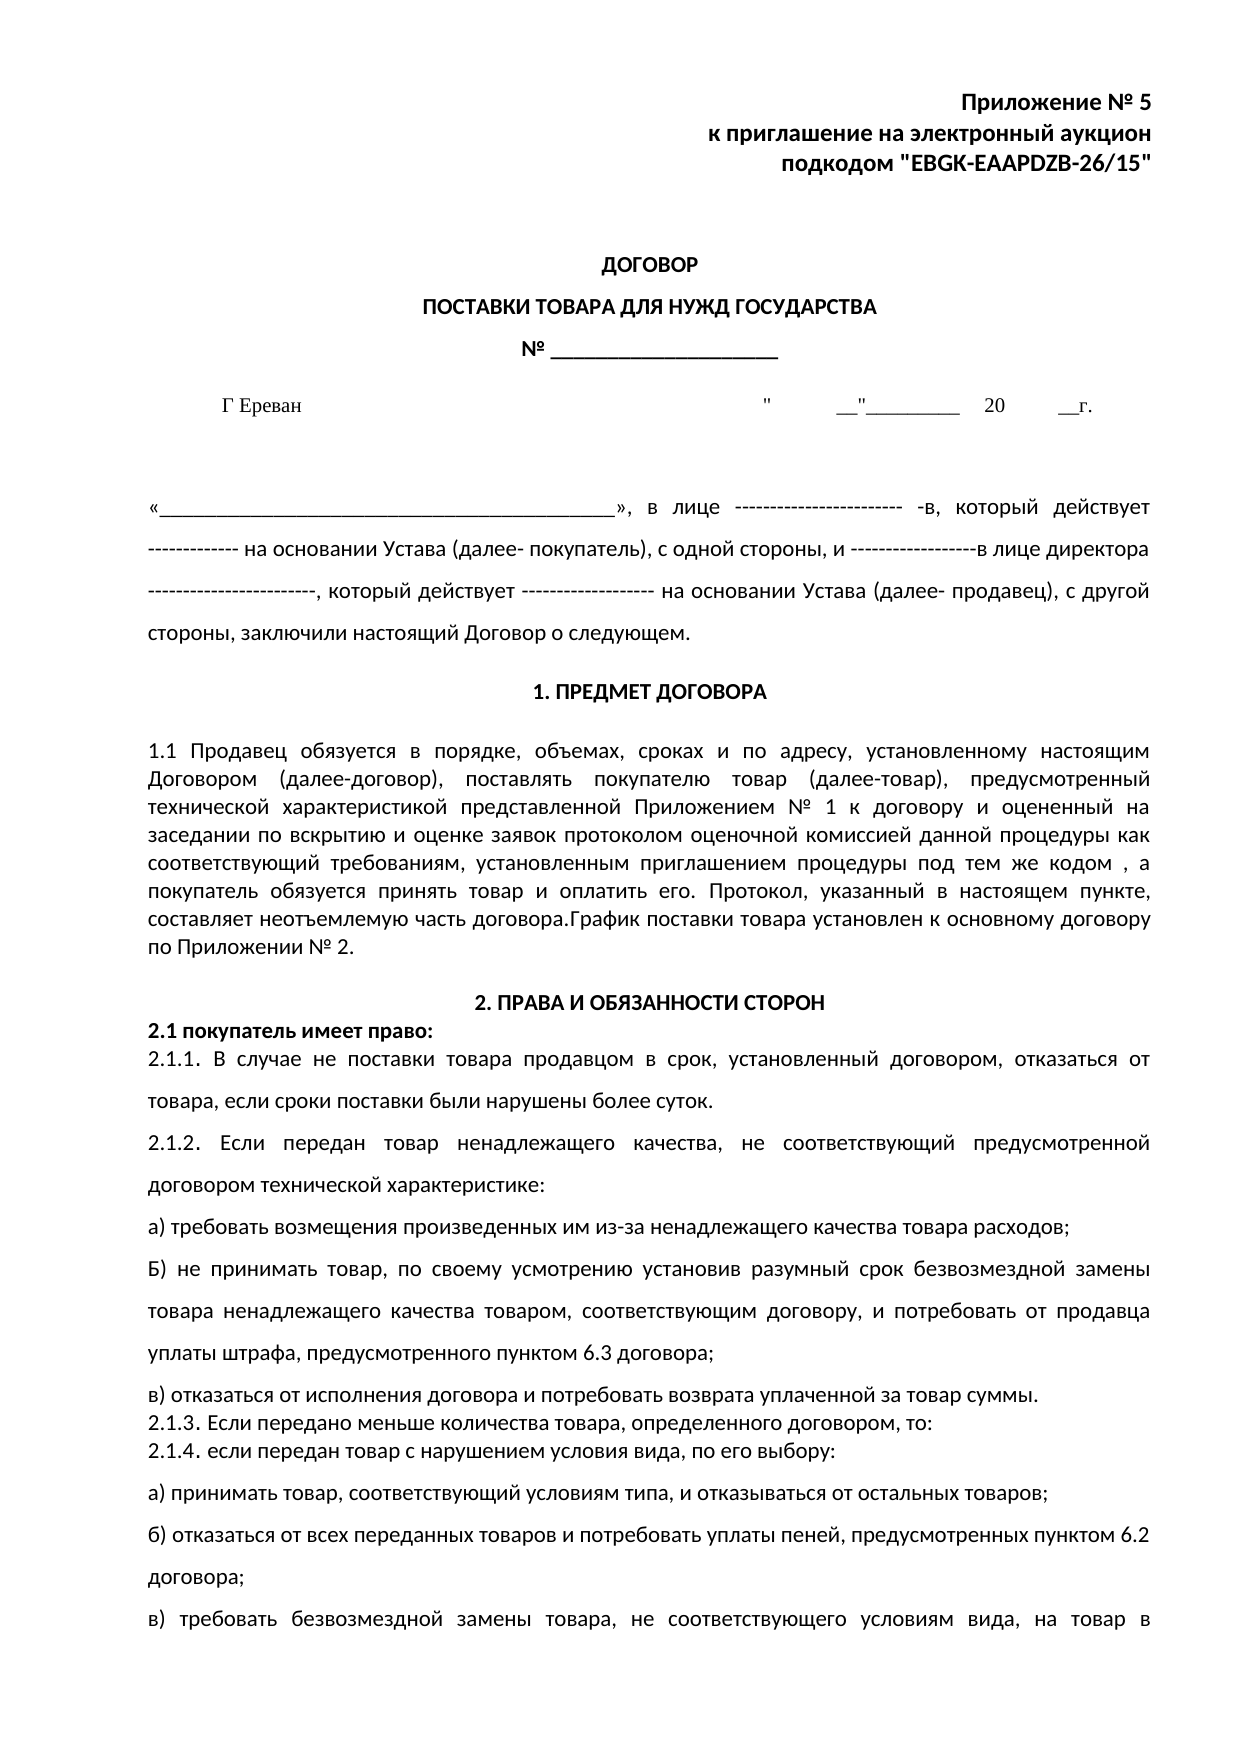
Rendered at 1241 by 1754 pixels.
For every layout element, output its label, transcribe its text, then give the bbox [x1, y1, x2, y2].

text в) отказаться от исполнения договора и потребовать возврата уплаченной за товар суммы. [148, 1380, 1152, 1408]
list а) принимать товар, соответствующий условиям типа, и отказываться от остальных товаров; [148, 1478, 1152, 1506]
text к приглашение на электронный аукцион [177, 117, 1152, 147]
list а) требовать возмещения произведенных им из-за ненадлежащего качества товара расходов; [148, 1212, 1152, 1240]
text ДОГОВОР [148, 251, 1152, 278]
text ПОСТАВКИ ТОВАРА ДЛЯ НУЖД ГОСУДАРСТВА [148, 292, 1152, 321]
text 2.1 покупатель имеет право: [148, 1016, 1152, 1044]
list Б) не принимать товар, по своему усмотрению установив разумный срок безвозмездной замены товара ненадлежащего качества товаром, соответствующим договору, и потребовать от продавца уплаты штрафа, предусмотренного пунктом 6.3 договора; [148, 1254, 1152, 1366]
list 2. ПРАВА И ОБЯЗАННОСТИ СТОРОН [148, 988, 1152, 1016]
table_header Г Ереван [136, 393, 620, 434]
list 2.1.2․ Если передан товар ненадлежащего качества, не соответствующий предусмотренной договором технической характеристике: [148, 1128, 1152, 1198]
text Приложение № 5 [148, 86, 1152, 117]
text № ____________________ [148, 334, 1152, 362]
list б) отказаться от всех переданных товаров и потребовать уплаты пеней, предусмотренных пунктом 6.2 договора; [148, 1520, 1152, 1590]
text 1. ПРЕДМЕТ ДОГОВОРА [148, 677, 1152, 705]
text «________________________________________», в лице ------------------------ -в, который действует ------------- на основании Устава (далее- покупатель), с одной стороны, и ------------------в лице директора ------------------------, который действует ------------------- на основании Устава (далее- продавец), с другой стороны, заключили настоящий Договор о следующем. [148, 492, 1152, 646]
list 2.1.4․ если передан товар с нарушением условия вида, по его выбору: [148, 1436, 1152, 1464]
list 2.1.1․ В случае не поставки товара продавцом в срок, установленный договором, отказаться от товара, если сроки поставки были нарушены более суток. [148, 1044, 1152, 1114]
table_header " __"_________ 20 __г. [620, 393, 1104, 434]
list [148, 1604, 1152, 1632]
text 1.1 Продавец обязуется в порядке, объемах, сроках и по адресу, установленному настоящим Договором (далее-договор), поставлять покупателю товар (далее-товар), предусмотренный технической характеристикой представленной Приложением № 1 к договору и оцененный на заседании по вскрытию и оценке заявок протоколом оценочной комиссией данной процедуры как соответствующий требованиям, установленным приглашением процедуры под тем же кодом , а покупатель обязуется принять товар и оплатить его. Протокол, указанный в настоящем пункте, составляет неотъемлемую часть договора.График поставки товара установлен к основному договору по Приложении № 2. [148, 736, 1152, 960]
text 2.1.3․ Если передано меньше количества товара, определенного договором, то: [148, 1408, 1152, 1436]
text подкодом "EBGK-EAAPDZB-26/15" [177, 147, 1152, 178]
